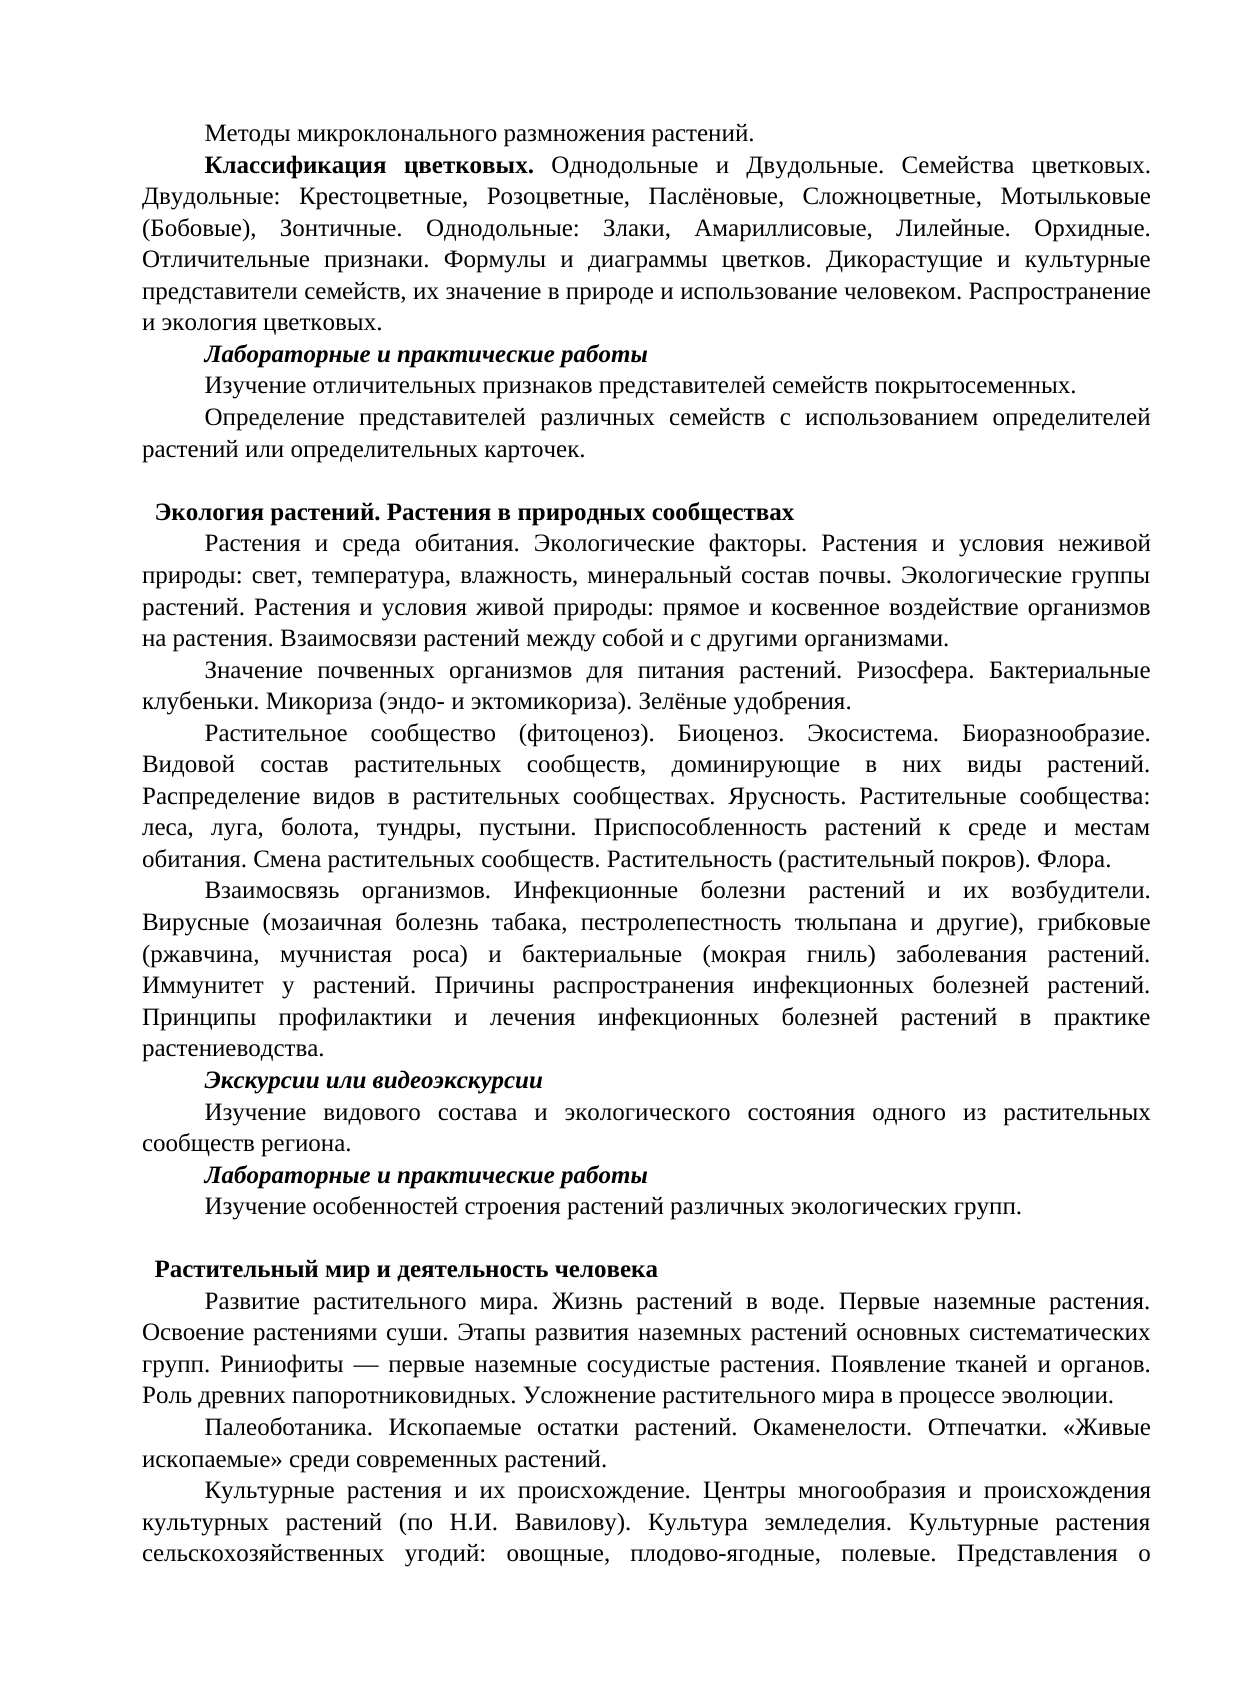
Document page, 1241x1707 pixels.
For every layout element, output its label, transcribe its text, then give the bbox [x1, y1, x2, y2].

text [142, 1475, 1152, 1567]
text Лабораторные и практические работы [142, 339, 1152, 368]
text Изучение отличительных признаков представителей семейств покрытосеменных. [142, 371, 1152, 399]
text Классификация цветковых. Однодольные и Двудольные. Семейства цветковых. Двудольные: Крестоцветные, Розоцветные, Паслёновые, Сложноцветные, Мотыльковые (Бобовые), Зонтичные. Однодольные: Злаки, Амариллисовые, Лилейные. Орхидные. Отличительные признаки. Формулы и диаграммы цветков. Дикорастущие и культурные представители семейств, их значение в природе и использование человеком. Распространение и экология цветковых. [142, 150, 1152, 336]
text Взаимосвязь организмов. Инфекционные болезни растений и их возбудители. Вирусные (мозаичная болезнь табака, пестролепестность тюльпана и другие), грибковые (ржавчина, мучнистая роса) и бактериальные (мокрая гниль) заболевания растений. Иммунитет у растений. Причины распространения инфекционных болезней растений. Принципы профилактики и лечения инфекционных болезней растений в практике растениеводства. [142, 876, 1152, 1062]
text Развитие растительного мира. Жизнь растений в воде. Первые наземные растения. Освоение растениями суши. Этапы развития наземных растений основных систематических групп. Риниофиты — первые наземные сосудистые растения. Появление тканей и органов. Роль древних папоротниковидных. Усложнение растительного мира в процессе эволюции. [142, 1286, 1152, 1409]
text Экология растений. Растения в природных сообществах [154, 497, 1152, 526]
text Определение представителей различных семейств с использованием определителей растений или определительных карточек. [142, 402, 1152, 462]
text Растения и среда обитания. Экологические факторы. Растения и условия неживой природы: свет, температура, влажность, минеральный состав почвы. Экологические группы растений. Растения и условия живой природы: прямое и косвенное воздействие организмов на растения. Взаимосвязи растений между собой и с другими организмами. [142, 528, 1152, 652]
text Изучение особенностей строения растений различных экологических групп. [142, 1191, 1152, 1220]
text Методы микроклонального размножения растений. [142, 118, 1152, 147]
text Изучение видового состава и экологического состояния одного из растительных сообществ региона. [142, 1097, 1152, 1157]
text Значение почвенных организмов для питания растений. Ризосфера. Бактериальные клубеньки. Микориза (эндо- и эктомикориза). Зелёные удобрения. [142, 655, 1152, 715]
text Экскурсии или видеоэкскурсии [142, 1065, 1152, 1094]
text Лабораторные и практические работы [142, 1160, 1152, 1188]
text Палеоботаника. Ископаемые остатки растений. Окаменелости. Отпечатки. «Живые ископаемые» среди современных растений. [142, 1412, 1152, 1472]
text Растительное сообщество (фитоценоз). Биоценоз. Экосистема. Биоразнообразие. Видовой состав растительных сообществ, доминирующие в них виды растений. Распределение видов в растительных сообществах. Ярусность. Растительные сообщества: леса, луга, болота, тундры, пустыни. Приспособленность растений к среде и местам обитания. Смена растительных сообществ. Растительность (растительный покров). Флора. [142, 718, 1152, 873]
text Растительный мир и деятельность человека [154, 1254, 1152, 1283]
